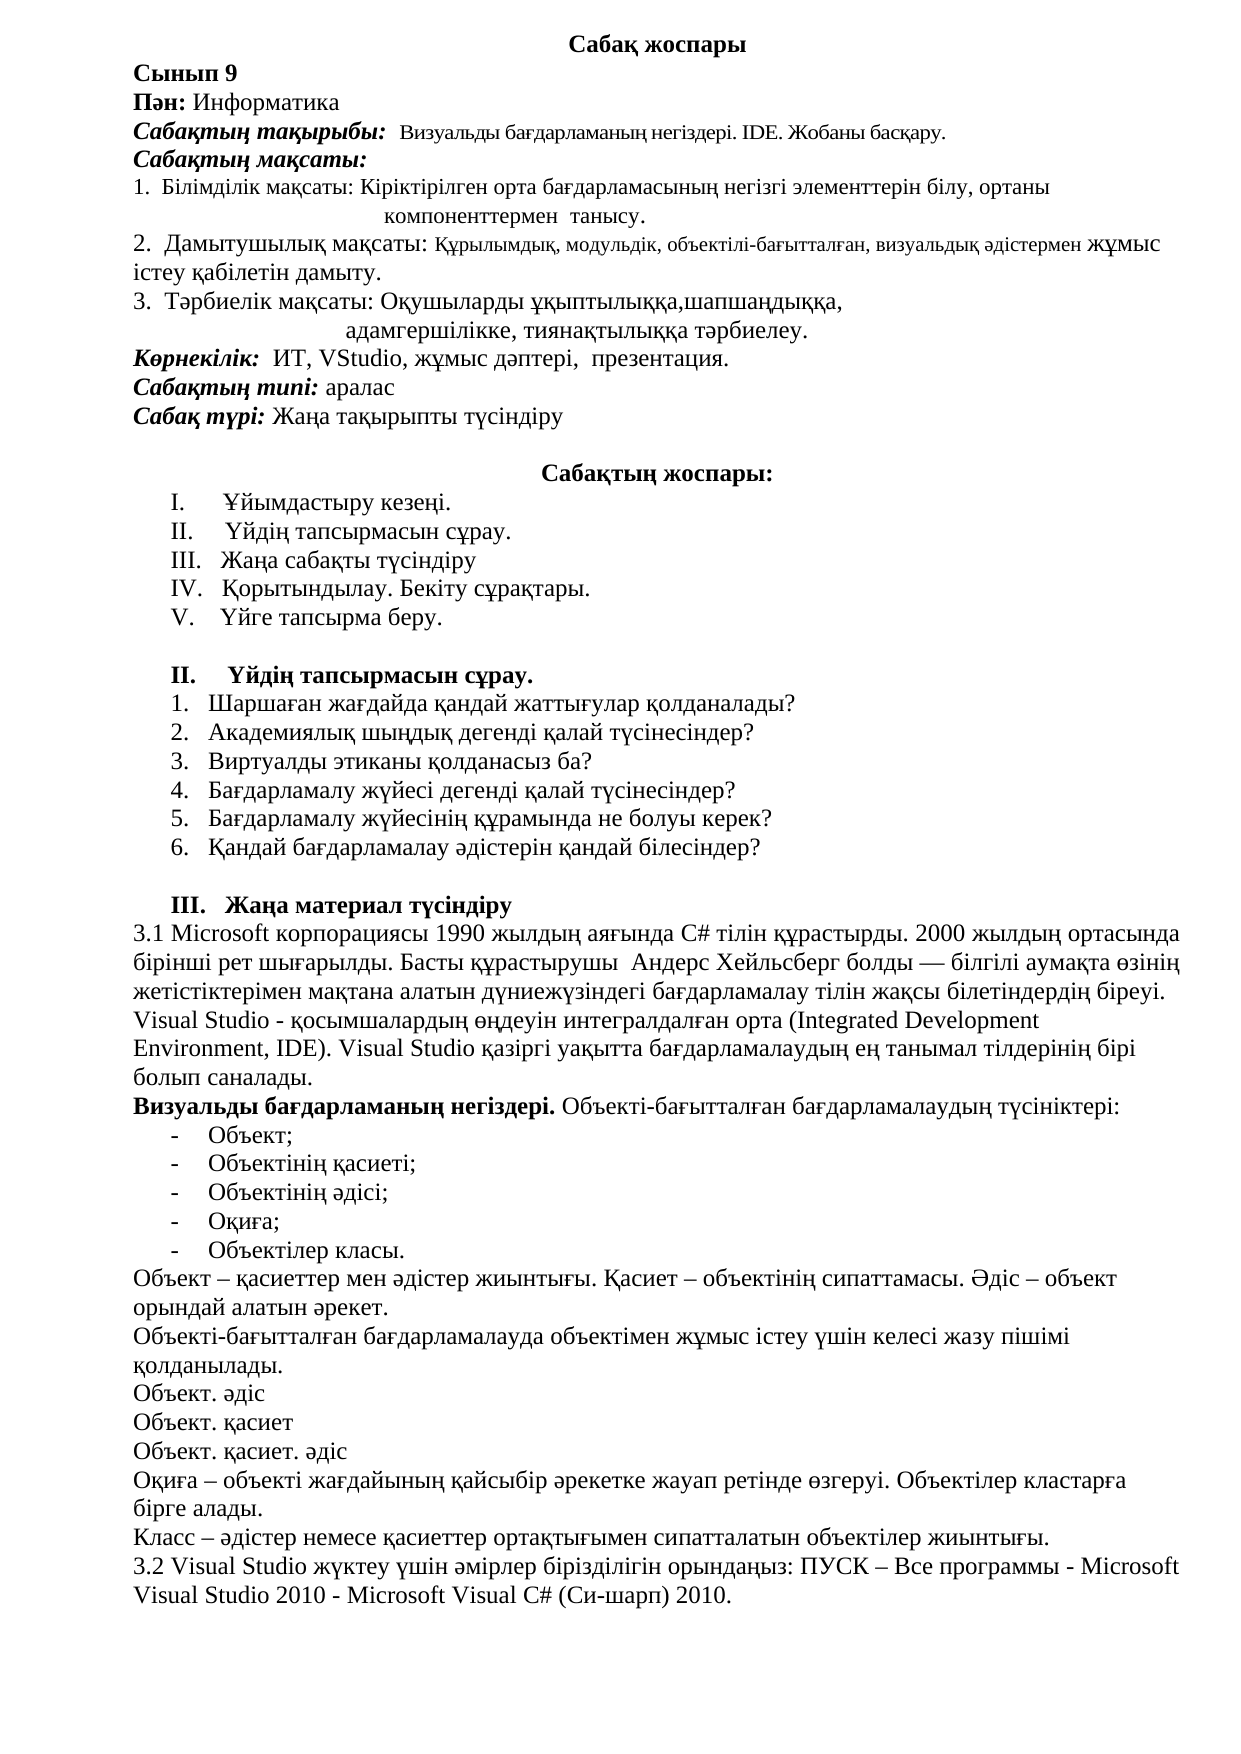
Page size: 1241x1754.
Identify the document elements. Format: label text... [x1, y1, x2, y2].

list Оқиға; [170, 1206, 1181, 1235]
list Объектінің әдісі; [170, 1177, 1181, 1206]
text 3.2 Visual Studio жүктеу үшін әмірлер бірізділігін орындаңыз: ПУСК – Все программы - Microsoft Visual Studio 2010 - Microsoft Visual C# (Си-шарп) 2010. [133, 1551, 1181, 1608]
text 2. Дамытушылық мақсаты: Құрылымдық, модульдік, объектілі-бағытталған, визуальдық әдістермен жұмыс істеу қабілетін дамыту. [133, 228, 1181, 286]
list Шаршаған жағдайда қандай жаттығулар қолданалады? [170, 688, 1181, 717]
text Сабақ түрі: Жаңа тақырыпты түсіндіру [133, 401, 1181, 430]
list Бағдарламалу жүйесінің құрамында не болуы керек? [170, 803, 1181, 832]
text II. Үйдің тапсырмасын сұрау. [170, 516, 1181, 545]
text III. Жаңа сабақты түсіндіру [170, 545, 1181, 573]
text III. Жаңа материал түсіндіру [170, 890, 1181, 918]
text I. Ұйымдастыру кезеңі. [170, 487, 1181, 516]
text Объект. қасиет [133, 1407, 1181, 1436]
text 1. Білімділік мақсаты: Кіріктірілген орта бағдарламасының негізгі элементтерін білу, ортаны компоненттермен танысу. [133, 173, 1181, 228]
text Сынып 9 [133, 58, 1181, 87]
text 3.1 Microsoft корпорациясы 1990 жылдың аяғында С# тілін құрастырды. 2000 жылдың ортасында бірінші рет шығарылды. Басты құрастырушы Андерс Хейльсберг болды — білгілі аумақта өзінің жетістіктерімен мақтана алатын дүниежүзіндегі бағдарламалау тілін жақсы білетіндердің біреуі. [133, 918, 1181, 1005]
list Қандай бағдарламалау әдістерін қандай білесіндер? [170, 832, 1181, 861]
list Академиялық шыңдық дегенді қалай түсінесіндер? [170, 717, 1181, 746]
text Сабақ жоспары [133, 29, 1181, 58]
list Виртуалды этиканы қолданасыз ба? [170, 746, 1181, 775]
text II. Үйдің тапсырмасын сұрау. [170, 660, 1181, 688]
text 3. Тәрбиелік мақсаты: Оқушыларды ұқыптылыққа,шапшаңдыққа, [133, 286, 1181, 315]
text Оқиға – объекті жағдайының қайсыбір әрекетке жауап ретінде өзгеруі. Объектілер кластарға бірге алады. [133, 1465, 1181, 1522]
text Класс – әдістер немесе қасиеттер ортақтығымен сипатталатын объектілер жиынтығы. [133, 1522, 1181, 1551]
text Визуальды бағдарламаның негіздері. Объекті-бағытталған бағдарламалаудың түсініктері: [133, 1091, 1181, 1120]
text адамгершілікке, тиянақтылыққа тәрбиелеу. [133, 315, 1181, 343]
text Сабақтың жоспары: [133, 458, 1181, 487]
list Объект; [170, 1120, 1181, 1148]
text Объекті-бағытталған бағдарламалауда объектімен жұмыс істеу үшін келесі жазу пішімі қолданылады. [133, 1321, 1181, 1378]
list Объектінің қасиеті; [170, 1148, 1181, 1177]
text Объект – қасиеттер мен әдістер жиынтығы. Қасиет – объектінің сипаттамасы. Әдіс – объект орындай алатын әрекет. [133, 1263, 1181, 1321]
text IV. Қорытындылау. Бекіту сұрақтары. [170, 573, 1181, 602]
list Бағдарламалу жүйесі дегенді қалай түсінесіндер? [170, 775, 1181, 803]
list Объектілер класы. [170, 1235, 1181, 1263]
text Объект. әдіс [133, 1378, 1181, 1407]
text Сабақтың типі: аралас [133, 372, 1181, 401]
text V. Үйге тапсырма беру. [170, 602, 1181, 631]
text Объект. қасиет. әдіс [133, 1436, 1181, 1465]
text Сабақтың мақсаты: [133, 144, 1181, 173]
text Visual Studio - қосымшалардың өңдеуiн интегралдалған орта (Integrated Development Environment, IDE). Visual Studio қазіргі уақытта бағдарламалаудың ең танымал тілдерінің бірі болып саналады. [133, 1005, 1181, 1091]
text Сабақтың тақырыбы: Визуальды бағдарламаның негіздері. IDE. Жобаны басқару. [133, 116, 1181, 144]
text Пән: Информатика [133, 87, 1181, 116]
text Көрнекілік: ИТ, VStudio, жұмыс дәптері, презентация. [133, 343, 1181, 372]
